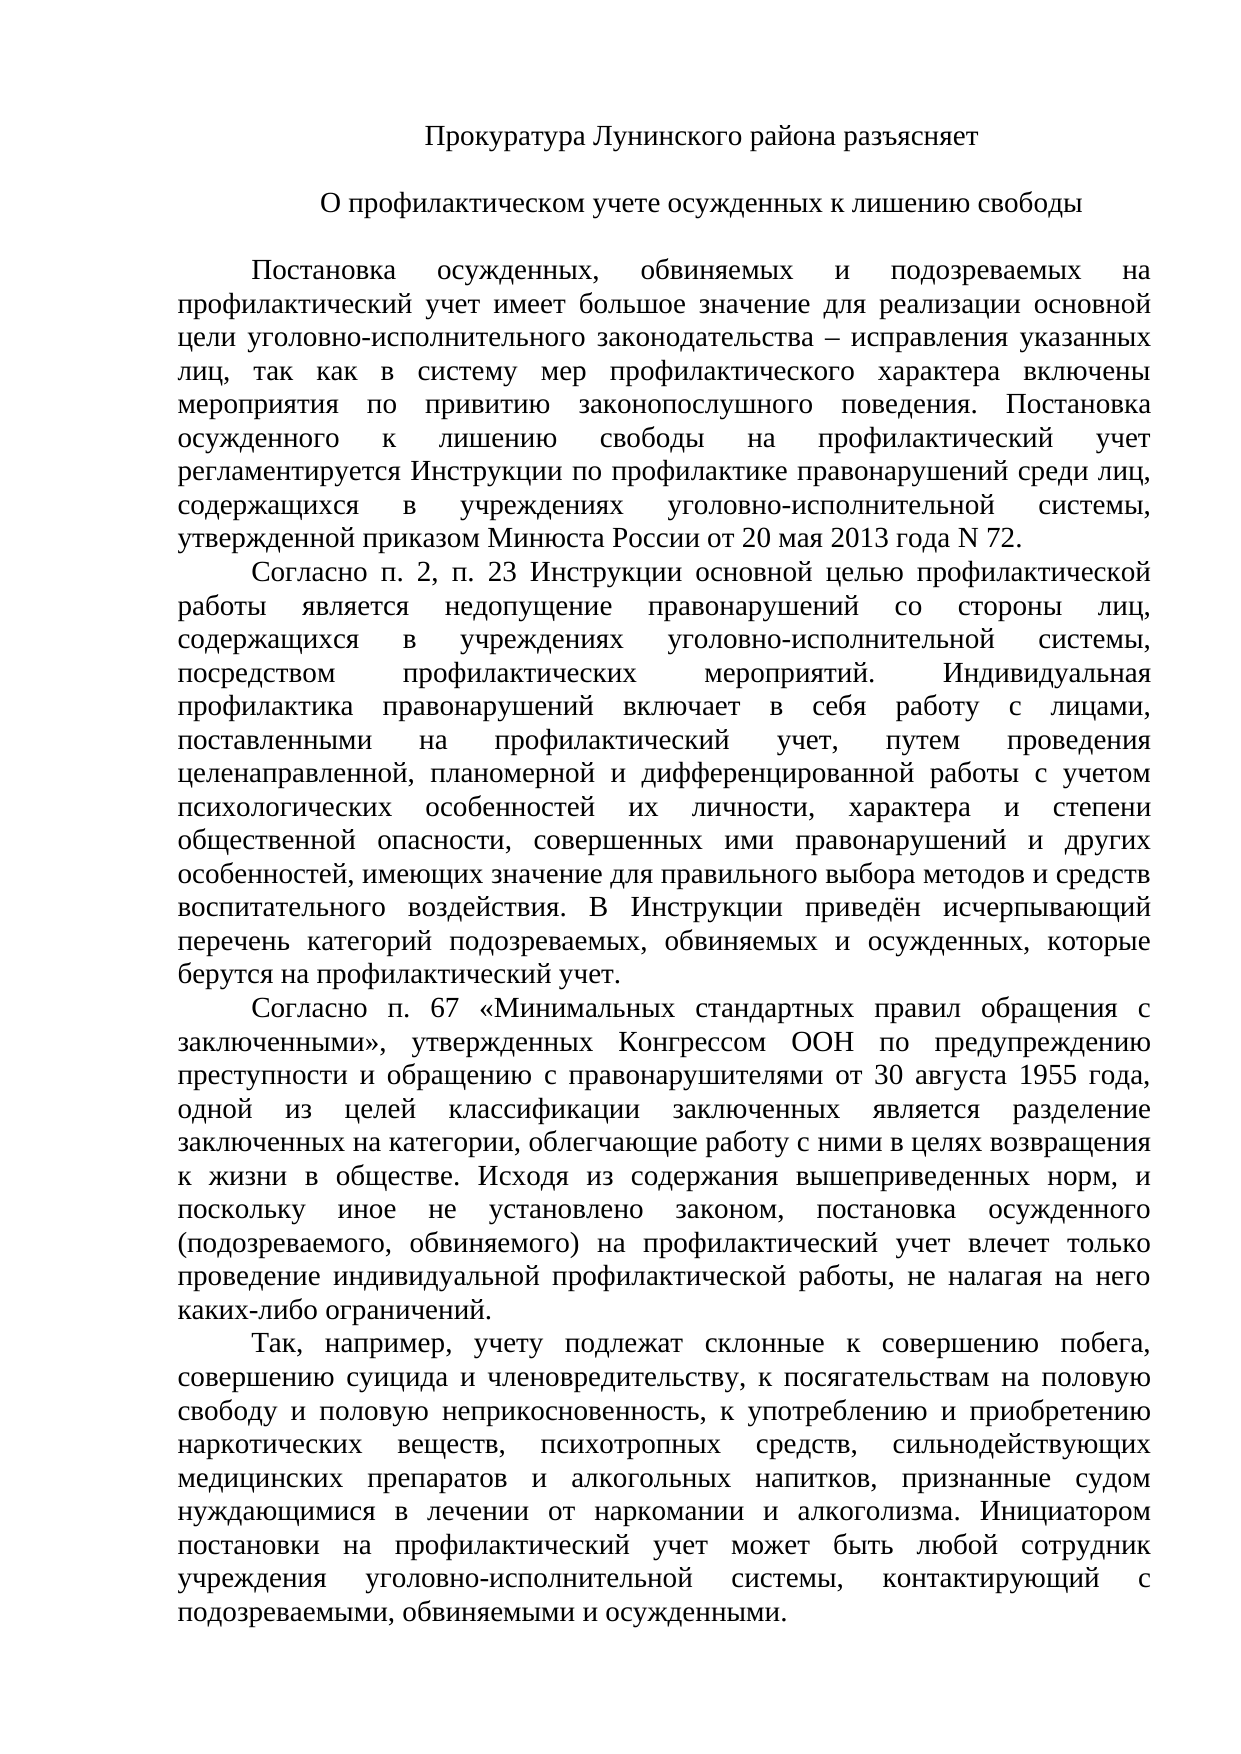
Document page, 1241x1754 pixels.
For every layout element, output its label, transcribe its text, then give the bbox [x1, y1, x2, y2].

text Согласно п. 2, п. 23 Инструкции основной целью профилактической работы является недопущение правонарушений со стороны лиц, содержащихся в учреждениях уголовно-исполнительной системы, посредством профилактических мероприятий. Индивидуальная профилактика правонарушений включает в себя работу с лицами, поставленными на профилактический учет, путем проведения целенаправленной, планомерной и дифференцированной работы с учетом психологических особенностей их личности, характера и степени общественной опасности, совершенных ими правонарушений и других особенностей, имеющих значение для правильного выбора методов и средств воспитательного воздействия. В Инструкции приведён исчерпывающий перечень категорий подозреваемых, обвиняемых и осужденных, которые берутся на профилактический учет. [177, 554, 1152, 990]
text Так, например, учету подлежат склонные к совершению побега, совершению суицида и членовредительству, к посягательствам на половую свободу и половую неприкосновенность, к употреблению и приобретению наркотических веществ, психотропных средств, сильнодействующих медицинских препаратов и алкогольных напитков, признанные судом нуждающимися в лечении от наркомании и алкоголизма. Инициатором постановки на профилактический учет может быть любой сотрудник учреждения уголовно-исполнительной системы, контактирующий с подозреваемыми, обвиняемыми и осужденными. [177, 1326, 1152, 1627]
text О профилактическом учете осужденных к лишению свободы [177, 185, 1152, 219]
text Прокуратура Лунинского района разъясняет [177, 118, 1152, 152]
text Согласно п. 67 «Минимальных стандартных правил обращения с заключенными», утвержденных Конгрессом ООН по предупреждению преступности и обращению с правонарушителями от 30 августа 1955 года, одной из целей классификации заключенных является разделение заключенных на категории, облегчающие работу с ними в целях возвращения к жизни в обществе. Исходя из содержания вышеприведенных норм, и поскольку иное не установлено законом, постановка осужденного (подозреваемого, обвиняемого) на профилактический учет влечет только проведение индивидуальной профилактической работы, не налагая на него каких-либо ограничений. [177, 990, 1152, 1326]
text Постановка осужденных, обвиняемых и подозреваемых на профилактический учет имеет большое значение для реализации основной цели уголовно-исполнительного законодательства – исправления указанных лиц, так как в систему мер профилактического характера включены мероприятия по привитию законопослушного поведения. Постановка осужденного к лишению свободы на профилактический учет регламентируется Инструкции по профилактике правонарушений среди лиц, содержащихся в учреждениях уголовно-исполнительной системы, утвержденной приказом Минюста России от 20 мая 2013 года N 72. [177, 252, 1152, 554]
